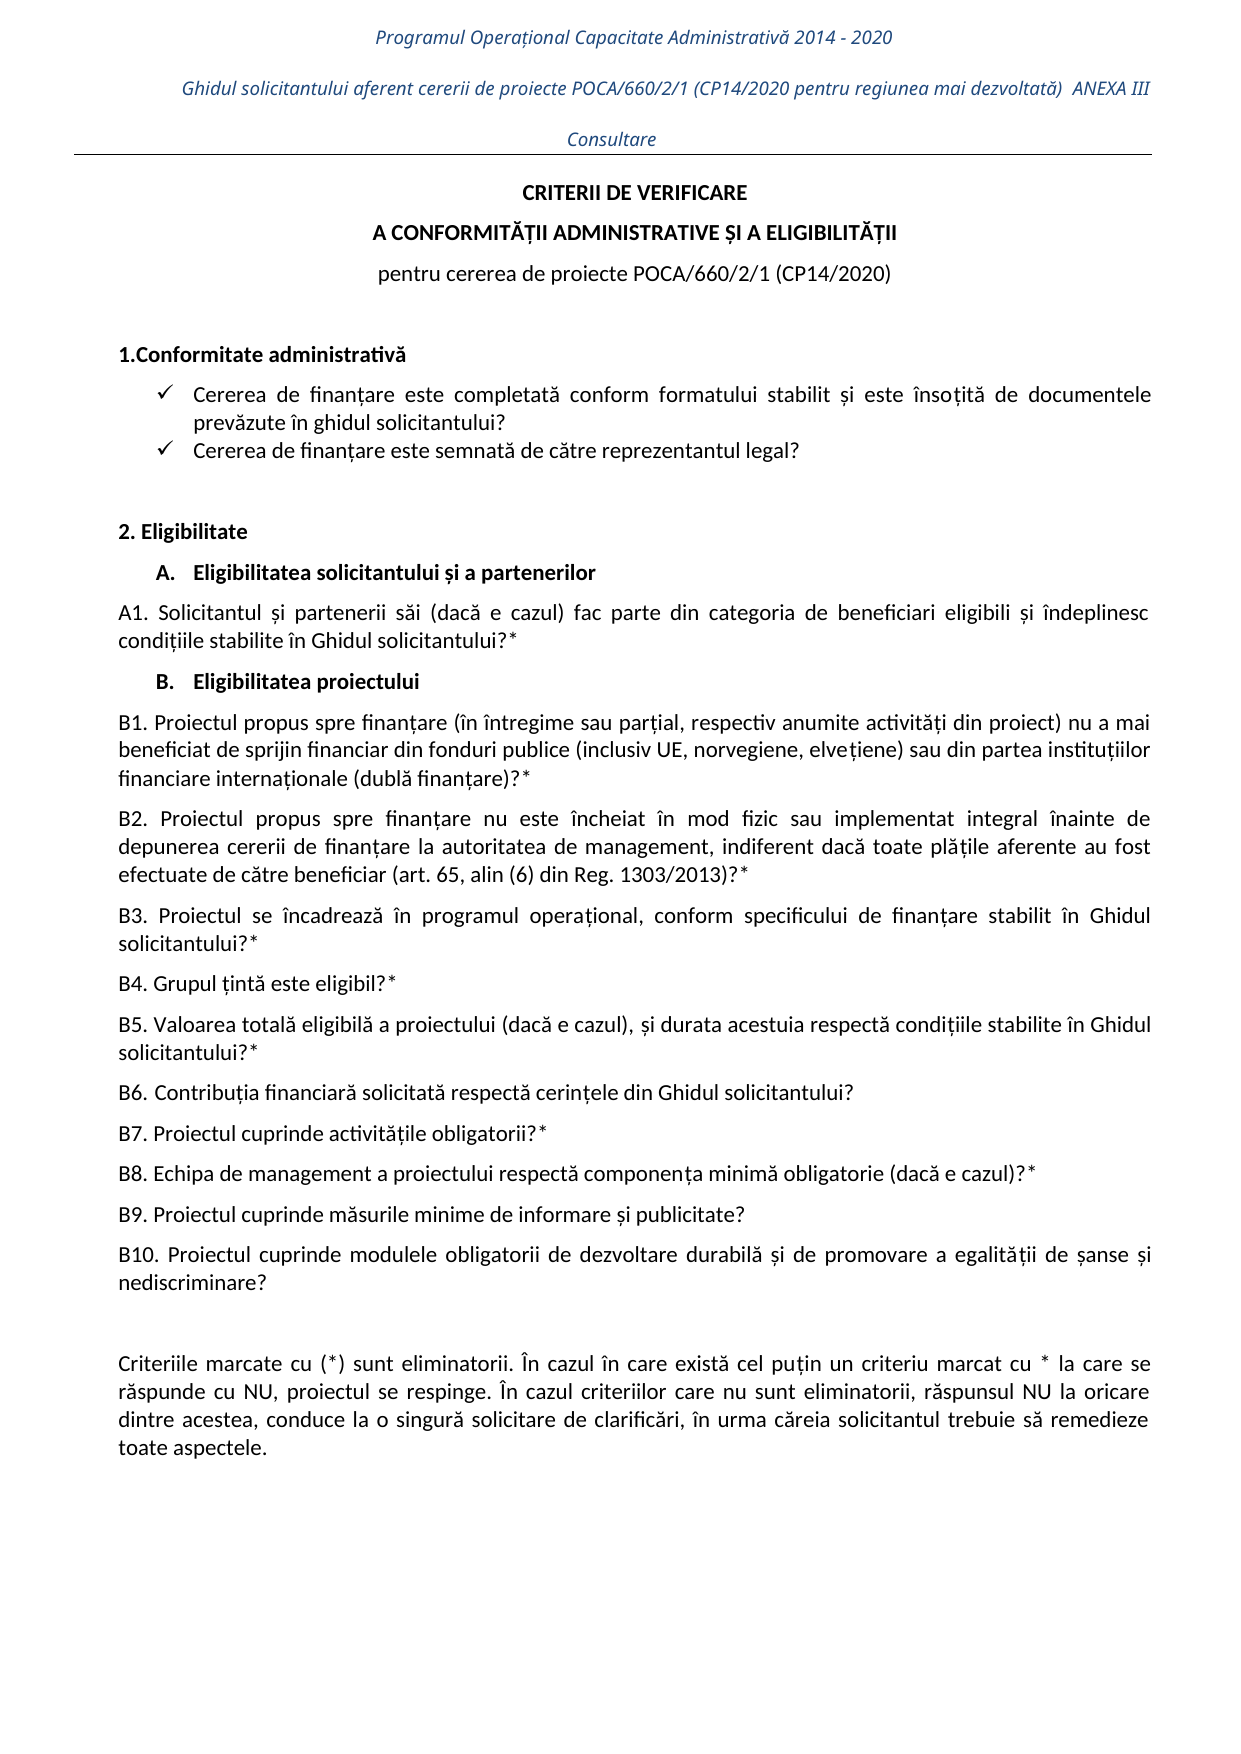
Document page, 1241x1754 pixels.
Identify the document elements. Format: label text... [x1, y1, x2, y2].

text pentru cererea de proiecte POCA/660/2/1 (CP14/2020) [118, 259, 1152, 287]
list B6. Contribuția financiară solicitată respectă cerințele din Ghidul solicitantului? [118, 1078, 1152, 1106]
list Eligibilitatea proiectului [156, 667, 1152, 695]
list B8. Echipa de management a proiectului respectă componența minimă obligatorie (dacă e cazul)?* [118, 1159, 1152, 1187]
text A CONFORMITĂȚII ADMINISTRATIVE ȘI A ELIGIBILITĂȚII [118, 218, 1152, 246]
list B4. Grupul ţintă este eligibil?* [118, 969, 1152, 997]
text CRITERII DE VERIFICARE [118, 178, 1152, 206]
list B7. Proiectul cuprinde activitățile obligatorii?* [118, 1119, 1152, 1147]
list B9. Proiectul cuprinde măsurile minime de informare și publicitate? [118, 1200, 1152, 1228]
list Eligibilitatea solicitantului şi a partenerilor [156, 558, 1152, 586]
list Cererea de finanţare este completată conform formatului stabilit și este însoțită de documentele prevăzute în ghidul solicitantului? [156, 380, 1152, 436]
text Criteriile marcate cu (*) sunt eliminatorii. În cazul în care există cel puțin un criteriu marcat cu * la care se răspunde cu NU, proiectul se respinge. În cazul criteriilor care nu sunt eliminatorii, răspunsul NU la oricare dintre acestea, conduce la o singură solicitare de clarificări, în urma căreia solicitantul trebuie să remedieze toate aspectele. [118, 1349, 1152, 1462]
list B3. Proiectul se încadrează în programul operațional, conform specificului de finanțare stabilit în Ghidul solicitantului?* [118, 901, 1152, 957]
list Cererea de finanţare este semnată de către reprezentantul legal? [156, 436, 1152, 464]
text 1.Conformitate administrativă [118, 340, 1152, 368]
list B5. Valoarea totală eligibilă a proiectului (dacă e cazul), și durata acestuia respectă condițiile stabilite în Ghidul solicitantului?* [118, 1010, 1152, 1066]
text A1. Solicitantul și partenerii săi (dacă e cazul) fac parte din categoria de beneficiari eligibili și îndeplinesc condițiile stabilite în Ghidul solicitantului?* [118, 598, 1152, 654]
list B1. Proiectul propus spre finanțare (în întregime sau parțial, respectiv anumite activități din proiect) nu a mai beneficiat de sprijin financiar din fonduri publice (inclusiv UE, norvegiene, elvețiene) sau din partea instituțiilor financiare internaționale (dublă finanțare)?* [118, 708, 1152, 792]
list B10. Proiectul cuprinde modulele obligatorii de dezvoltare durabilă și de promovare a egalității de șanse și nediscriminare? [118, 1240, 1152, 1296]
list B2. Proiectul propus spre finanțare nu este încheiat în mod fizic sau implementat integral înainte de depunerea cererii de finanțare la autoritatea de management, indiferent dacă toate plățile aferente au fost efectuate de către beneficiar (art. 65, alin (6) din Reg. 1303/2013)?* [118, 804, 1152, 888]
text 2. Eligibilitate [118, 517, 1152, 546]
